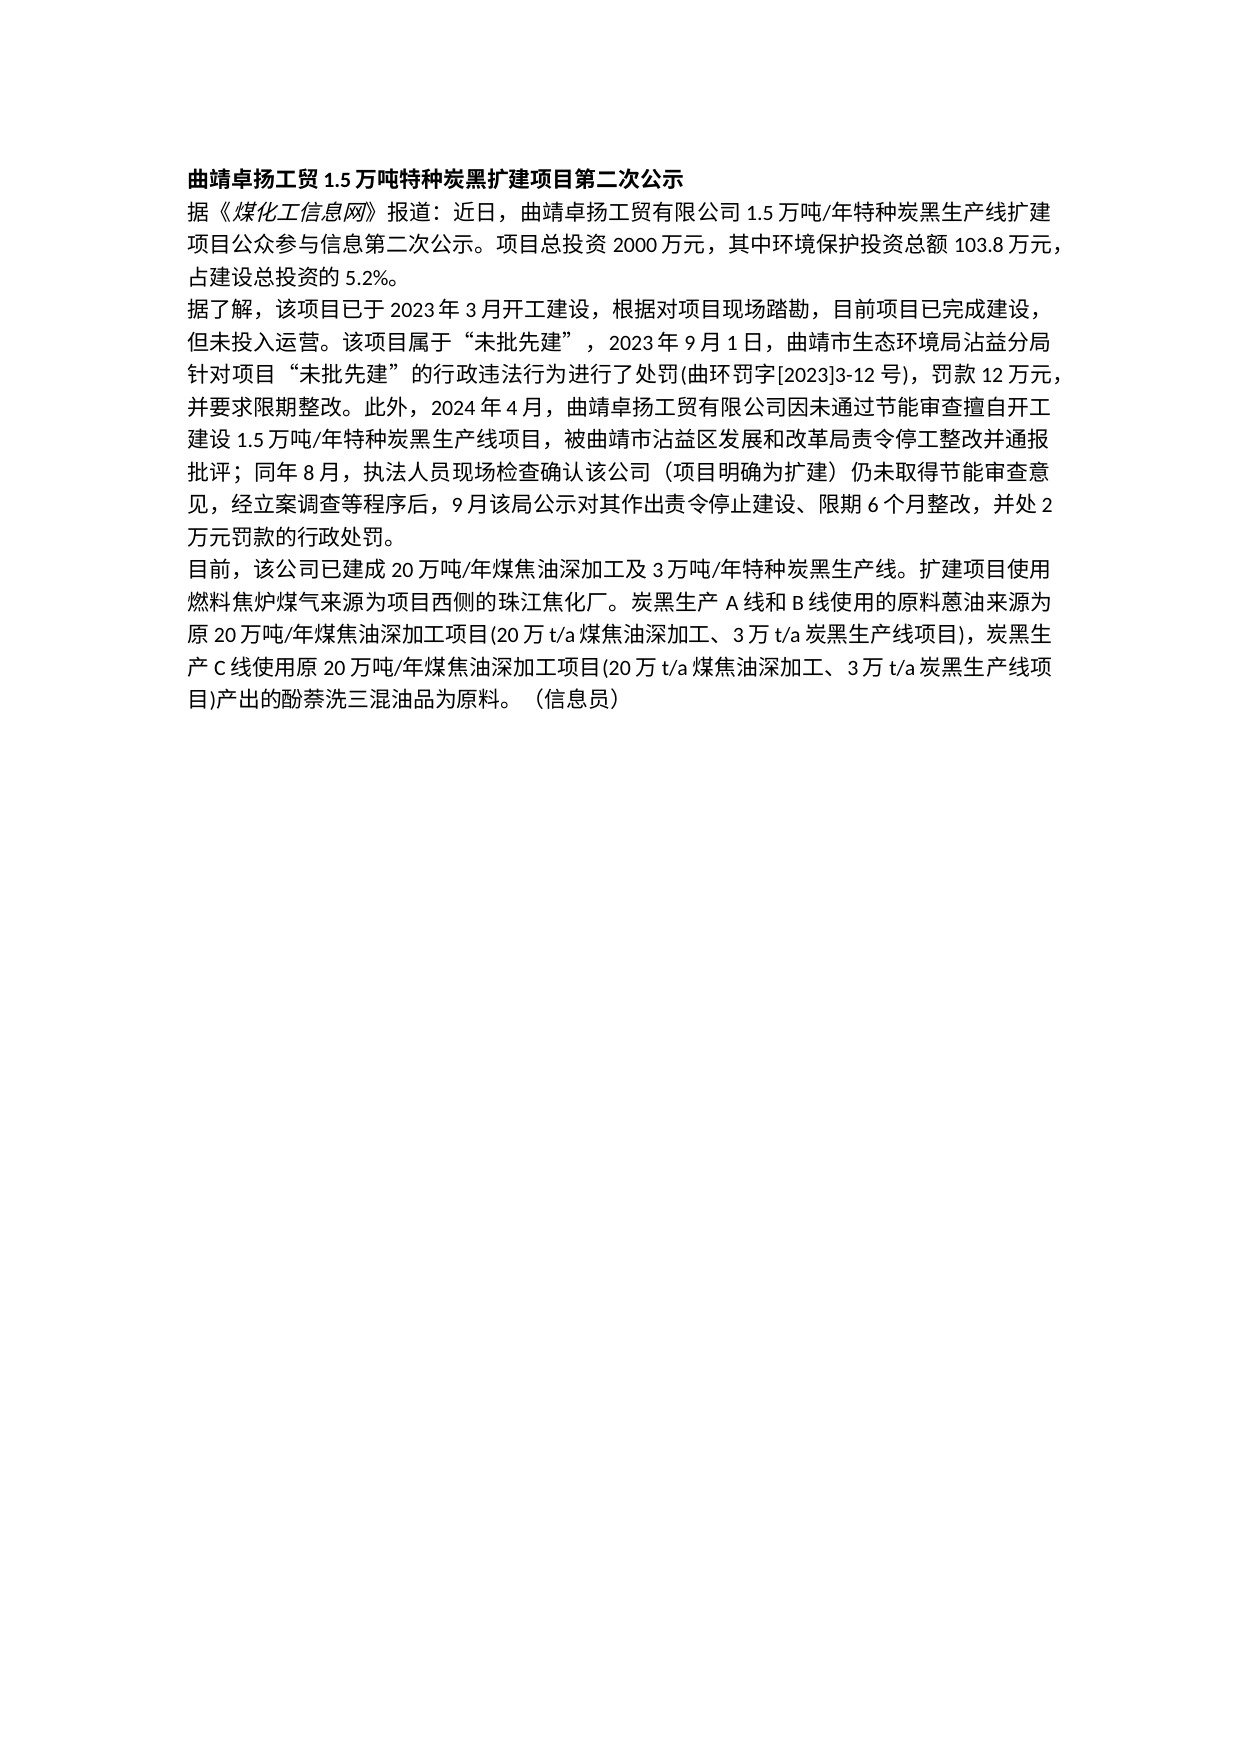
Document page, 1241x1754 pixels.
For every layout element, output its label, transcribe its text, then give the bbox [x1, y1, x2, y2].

text 据《煤化工信息网》报道：近日，曲靖卓扬工贸有限公司1.5万吨/年特种炭黑生产线扩建项目公众参与信息第二次公示。项目总投资2000万元，其中环境保护投资总额103.8万元，占建设总投资的5.2%。 [187, 194, 1053, 292]
text 曲靖卓扬工贸1.5万吨特种炭黑扩建项目第二次公示 [187, 162, 1053, 194]
text 据了解，该项目已于2023年3月开工建设，根据对项目现场踏勘，目前项目已完成建设，但未投入运营。该项目属于“未批先建”，2023年9月1日，曲靖市生态环境局沾益分局针对项目“未批先建”的行政违法行为进行了处罚(曲环罚字[2023]3-12号)，罚款12万元，并要求限期整改。此外，2024年4月，曲靖卓扬工贸有限公司因未通过节能审查擅自开工建设1.5万吨/年特种炭黑生产线项目，被曲靖市沾益区发展和改革局责令停工整改并通报批评；同年8月，执法人员现场检查确认该公司（项目明确为扩建）仍未取得节能审查意见，经立案调查等程序后，9月该局公示对其作出责令停止建设、限期6个月整改，并处2万元罚款的行政处罚。 [187, 292, 1053, 552]
text 目前，该公司已建成20万吨/年煤焦油深加工及3万吨/年特种炭黑生产线。扩建项目使用燃料焦炉煤气来源为项目西侧的珠江焦化厂。炭黑生产A线和B线使用的原料蒽油来源为原20万吨/年煤焦油深加工项目(20万t/a煤焦油深加工、3万t/a炭黑生产线项目)，炭黑生产C线使用原20万吨/年煤焦油深加工项目(20万t/a煤焦油深加工、3万t/a炭黑生产线项目)产出的酚萘洗三混油品为原料。（信息员） [187, 552, 1053, 714]
